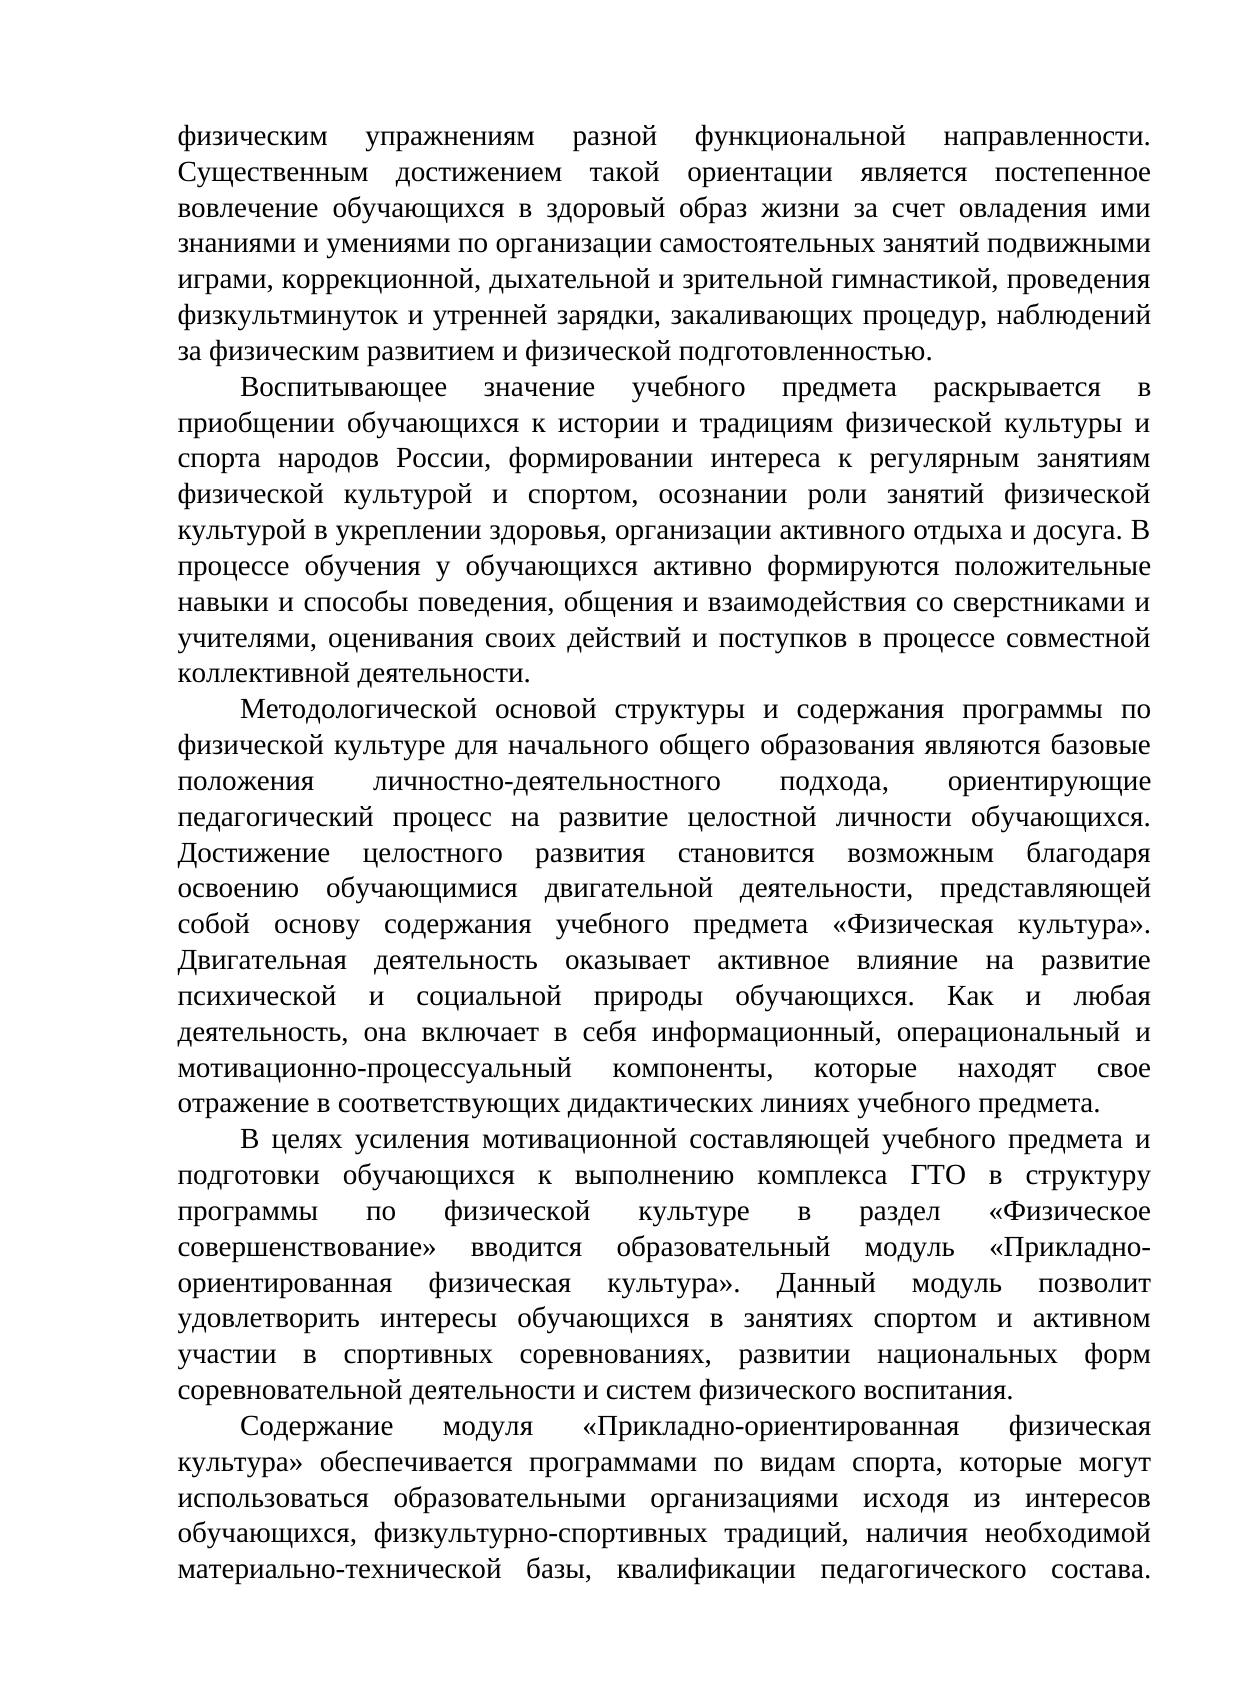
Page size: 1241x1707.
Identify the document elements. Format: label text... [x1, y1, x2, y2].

text Методологической основой структуры и содержания программы по физической культуре для начального общего образования являются базовые положения личностно-деятельностного подхода, ориентирующие педагогический процесс на развитие целостной личности обучающихся. Достижение целостного развития становится возможным благодаря освоению обучающимися двигательной деятельности, представляющей собой основу содержания учебного предмета «Физическая культура». Двигательная деятельность оказывает активное влияние на развитие психической и социальной природы обучающихся. Как и любая деятельность, она включает в себя информационный, операциональный и мотивационно-процессуальный компоненты, которые находят свое отражение в соответствующих дидактических линиях учебного предмета. [177, 691, 1152, 1119]
text В целях усиления мотивационной составляющей учебного предмета и подготовки обучающихся к выполнению комплекса ГТО в структуру программы по физической культуре в раздел «Физическое совершенствование» вводится образовательный модуль «Прикладно-ориентированная физическая культура». Данный модуль позволит удовлетворить интересы обучающихся в занятиях спортом и активном участии в спортивных соревнованиях, развитии национальных форм соревновательной деятельности и систем физического воспитания. [177, 1121, 1152, 1406]
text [177, 1408, 1152, 1585]
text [177, 118, 1152, 367]
text Воспитывающее значение учебного предмета раскрывается в приобщении обучающихся к истории и традициям физической культуры и спорта народов России, формировании интереса к регулярным занятиям физической культурой и спортом, осознании роли занятий физической культурой в укреплении здоровья, организации активного отдыха и досуга. В процессе обучения у обучающихся активно формируются положительные навыки и способы поведения, общения и взаимодействия со сверстниками и учителями, оценивания своих действий и поступков в процессе совместной коллективной деятельности. [177, 369, 1152, 689]
